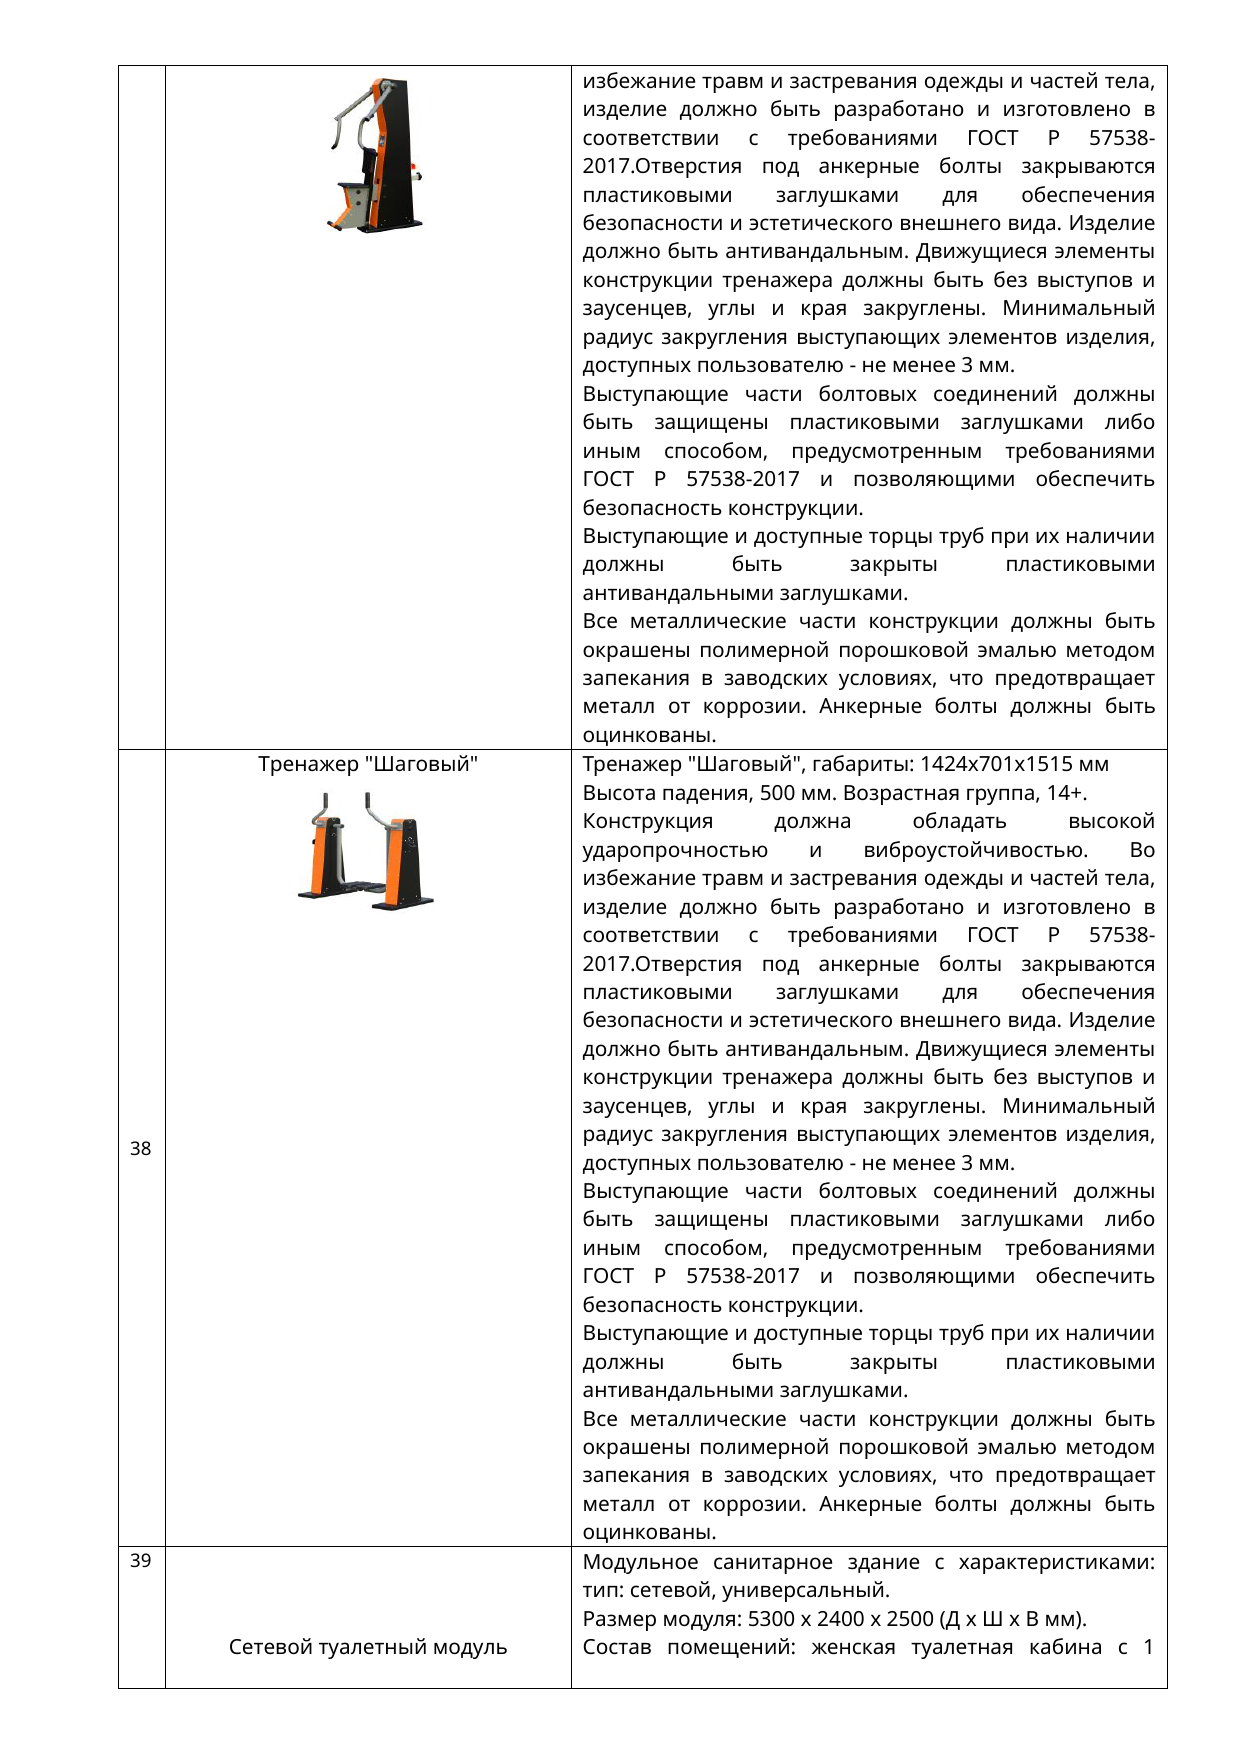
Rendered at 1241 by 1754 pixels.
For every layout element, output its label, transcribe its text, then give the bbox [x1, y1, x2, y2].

table_cell Тренажер "Шаговый" [166, 750, 571, 1546]
table_cell 37 [119, 66, 165, 748]
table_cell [166, 66, 571, 748]
table_cell 38 [119, 750, 165, 1546]
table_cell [572, 1547, 1167, 1688]
table_cell 39 [119, 1547, 165, 1688]
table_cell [166, 1547, 571, 1688]
table_cell Тренажер "Шаговый", габариты: 1424х701х1515 мм Высота падения, 500 мм. Возрастная группа, 14+. Конструкция должна обладать высокой ударопрочностью и виброустойчивостью. Во избежание травм и застревания одежды и частей тела, изделие должно быть разработано и изготовлено в соответствии с требованиями ГОСТ Р 57538-2017.Отверстия под анкерные болты закрываются пластиковыми заглушками для обеспечения безопасности и эстетического внешнего вида. Изделие должно быть антивандальным. Движущиеся элементы конструкции тренажера должны быть без выступов и заусенцев, углы и края закруглены. Минимальный радиус закругления выступающих элементов изделия, доступных пользователю - не менее 3 мм. Выступающие части болтовых соединений должны быть защищены пластиковыми заглушками либо иным способом, предусмотренным требованиями ГОСТ Р 57538-2017 и позволяющими обеспечить безопасность конструкции. Выступающие и доступные торцы труб при их наличии должны быть закрыты пластиковыми антивандальными заглушками. Все металлические части конструкции должны быть окрашены полимерной порошковой эмалью методом запекания в заводских условиях, что предотвращает металл от коррозии. Анкерные болты должны быть оцинкованы. [572, 750, 1167, 1546]
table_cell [572, 66, 1167, 748]
